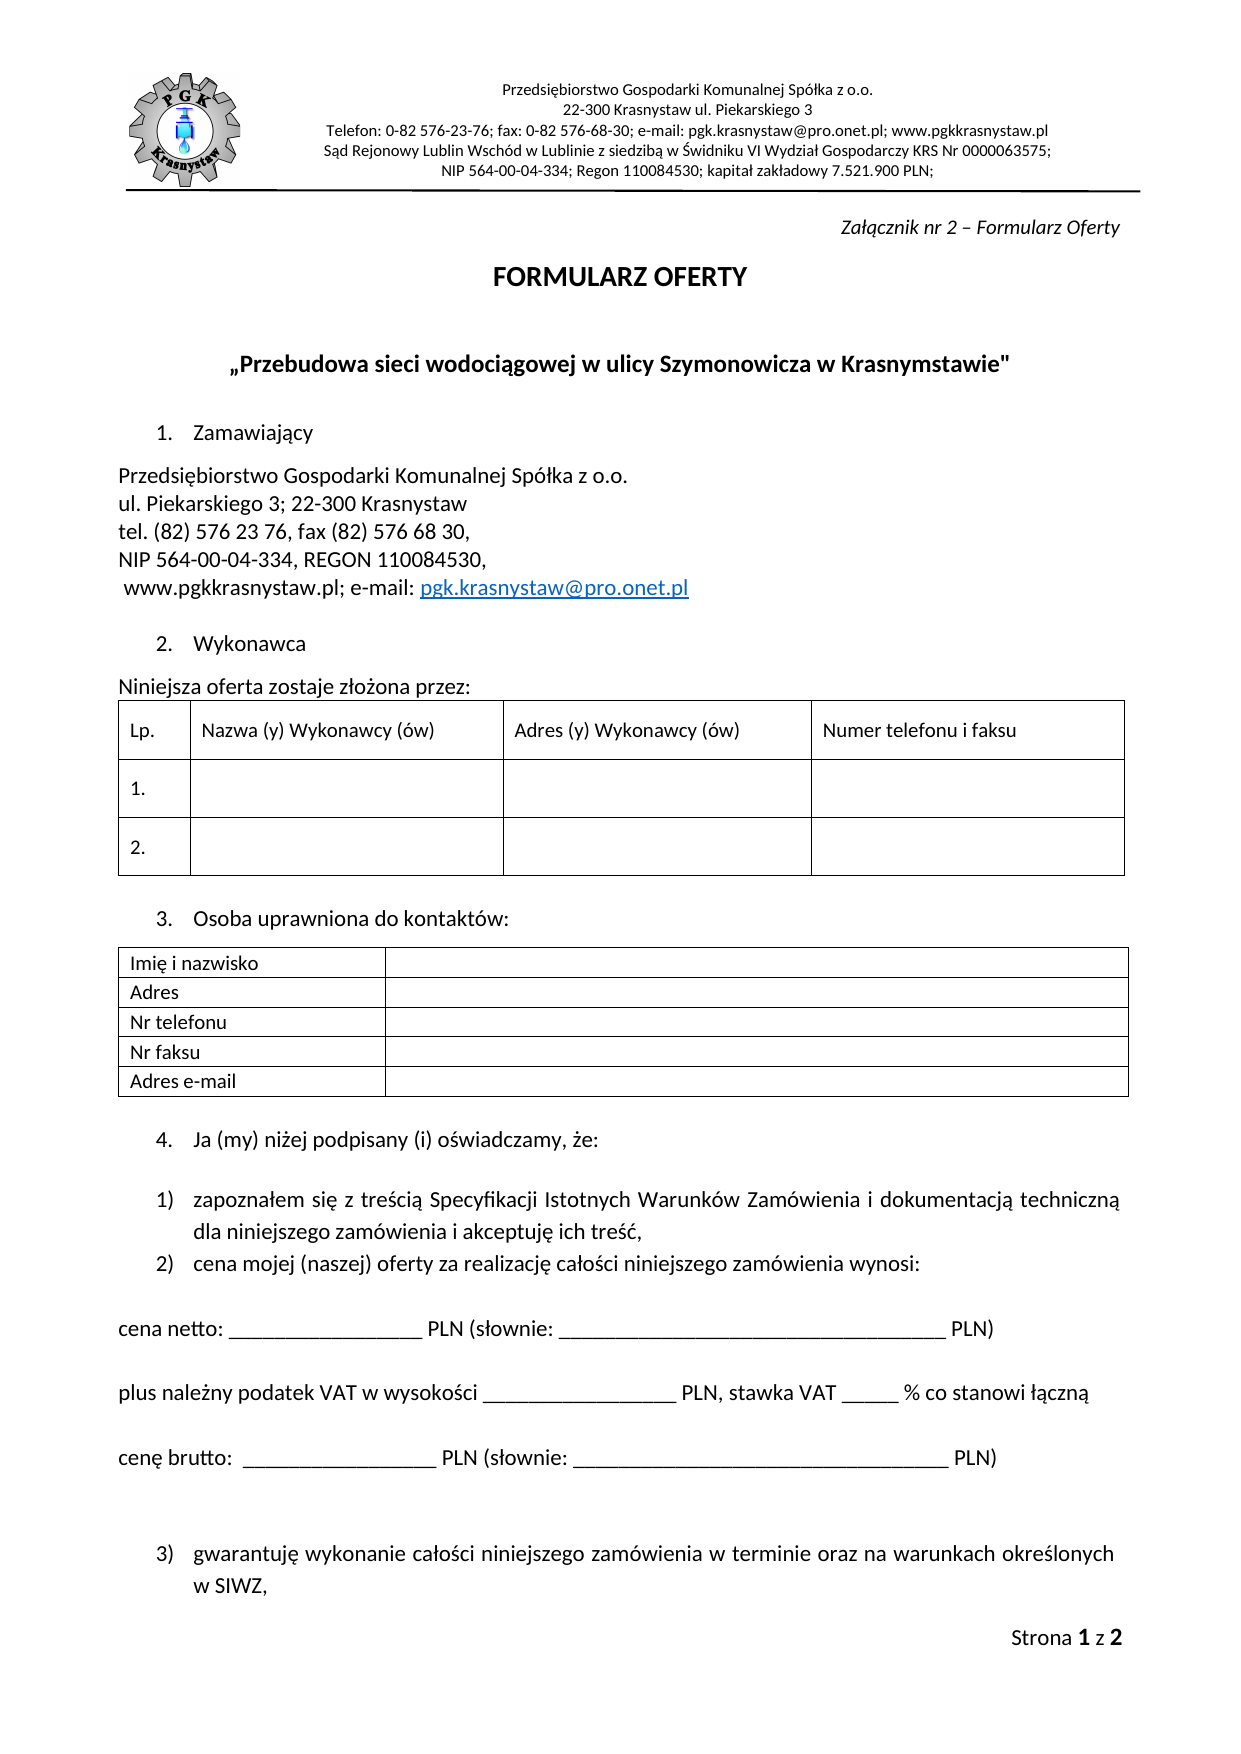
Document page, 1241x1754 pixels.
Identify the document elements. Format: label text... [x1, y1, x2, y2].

text „Przebudowa sieci wodociągowej w ulicy Szymonowicza w Krasnymstawie" [118, 348, 1122, 379]
table_cell Adres e-mail [119, 1067, 385, 1096]
text Niniejsza oferta zostaje złożona przez: [118, 672, 1122, 700]
text cenę brutto: _________________ PLN (słownie: _________________________________ PLN) [118, 1443, 1122, 1471]
text Przedsiębiorstwo Gospodarki Komunalnej Spółka z o.o. [118, 461, 1122, 489]
text cena netto: _________________ PLN (słownie: __________________________________ PLN) [118, 1314, 1122, 1342]
list gwarantuję wykonanie całości niniejszego zamówienia w terminie oraz na warunkach określonych w SIWZ, [156, 1539, 1122, 1599]
text plus należny podatek VAT w wysokości _________________ PLN, stawka VAT _____ % co stanowi łączną [118, 1378, 1122, 1406]
list Ja (my) niżej podpisany (i) oświadczamy, że: [156, 1125, 1122, 1153]
text ul. Piekarskiego 3; 22-300 Krasnystaw [118, 489, 1122, 517]
table_header Imię i nazwisko [119, 948, 385, 977]
table_header Lp. [119, 701, 190, 758]
list Zamawiający [156, 418, 1122, 447]
table_cell 1. [119, 760, 190, 817]
text NIP 564-00-04-334, REGON 110084530, [118, 545, 1122, 573]
table_cell [191, 818, 503, 875]
text tel. (82) 576 23 76, fax (82) 576 68 30, [118, 517, 1122, 545]
table_cell Adres [119, 978, 385, 1007]
table_cell [386, 1067, 1128, 1096]
table_cell Nr faksu [119, 1037, 385, 1066]
table_header Nazwa (y) Wykonawcy (ów) [191, 701, 503, 758]
table_cell [504, 760, 811, 817]
table_cell [504, 818, 811, 875]
text www.pgkkrasnystaw.pl; e-mail: pgk.krasnystaw@pro.onet.pl [118, 573, 1122, 601]
list Osoba uprawniona do kontaktów: [156, 904, 1122, 932]
table_cell [812, 818, 1124, 875]
table_cell [386, 1008, 1128, 1036]
list zapoznałem się z treścią Specyfikacji Istotnych Warunków Zamówienia i dokumentacją techniczną dla niniejszego zamówienia i akceptuję ich treść, [156, 1185, 1122, 1245]
text FORMULARZ OFERTY [118, 258, 1122, 294]
table_cell 2. [119, 818, 190, 875]
table_cell [386, 1037, 1128, 1066]
table_cell Nr telefonu [119, 1008, 385, 1036]
table_cell [812, 760, 1124, 817]
table_header [386, 948, 1128, 977]
table_cell [191, 760, 503, 817]
table_cell [386, 978, 1128, 1007]
table_header Numer telefonu i faksu [812, 701, 1124, 758]
table_header Adres (y) Wykonawcy (ów) [504, 701, 811, 758]
list Wykonawca [156, 629, 1122, 657]
picture [129, 73, 241, 187]
text Załącznik nr 2 – Formularz Oferty [118, 214, 1122, 240]
list cena mojej (naszej) oferty za realizację całości niniejszego zamówienia wynosi: [156, 1249, 1122, 1277]
